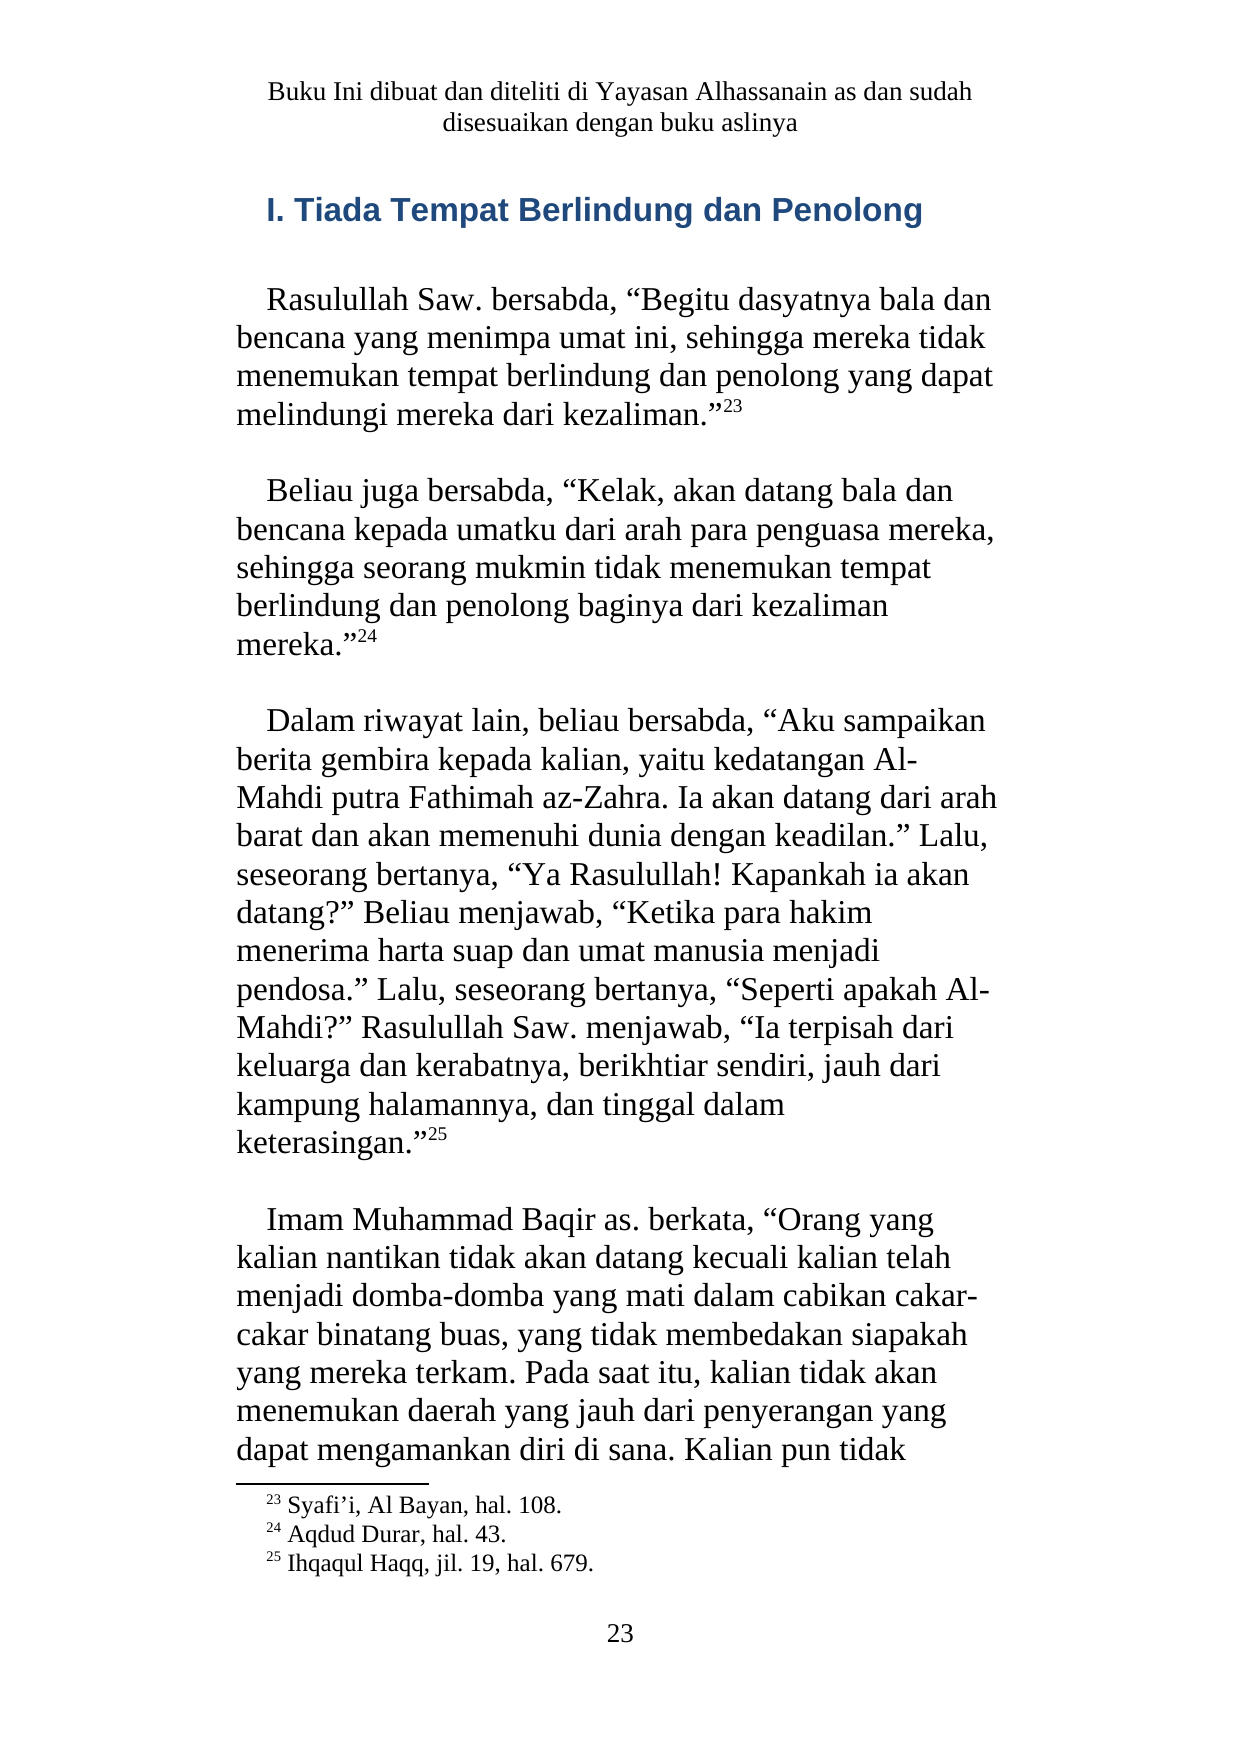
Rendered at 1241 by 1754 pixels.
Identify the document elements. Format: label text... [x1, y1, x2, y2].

subtitle I. Tiada Tempat Berlindung dan Penolong [236, 190, 1004, 228]
text Dalam riwayat lain, beliau bersabda, “Aku sampaikan berita gembira kepada kalian, yaitu kedatangan Al-Mahdi putra Fathimah az-Zahra. Ia akan datang dari arah barat dan akan memenuhi dunia dengan keadilan.” Lalu, seseorang bertanya, “Ya Rasulullah! Kapankah ia akan datang?” Beliau menjawab, “Ketika para hakim menerima harta suap dan umat manusia menjadi pendosa.” Lalu, seseorang bertanya, “Seperti apakah Al-Mahdi?” Rasulullah Saw. menjawab, “Ia terpisah dari keluarga dan kerabatnya, berikhtiar sendiri, jauh dari kampung halamannya, dan tinggal dalam keterasingan.” [236, 701, 1004, 1161]
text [236, 1199, 1004, 1467]
text Beliau juga bersabda, “Kelak, akan datang bala dan bencana kepada umatku dari arah para penguasa mereka, sehingga seorang mukmin tidak menemukan tempat berlindung dan penolong baginya dari kezaliman mereka.” [236, 471, 1004, 662]
text Rasulullah Saw. bersabda, “Begitu dasyatnya bala dan bencana yang menimpa umat ini, sehingga mereka tidak menemukan tempat berlindung dan penolong yang dapat melindungi mereka dari kezaliman.” [236, 279, 1004, 432]
